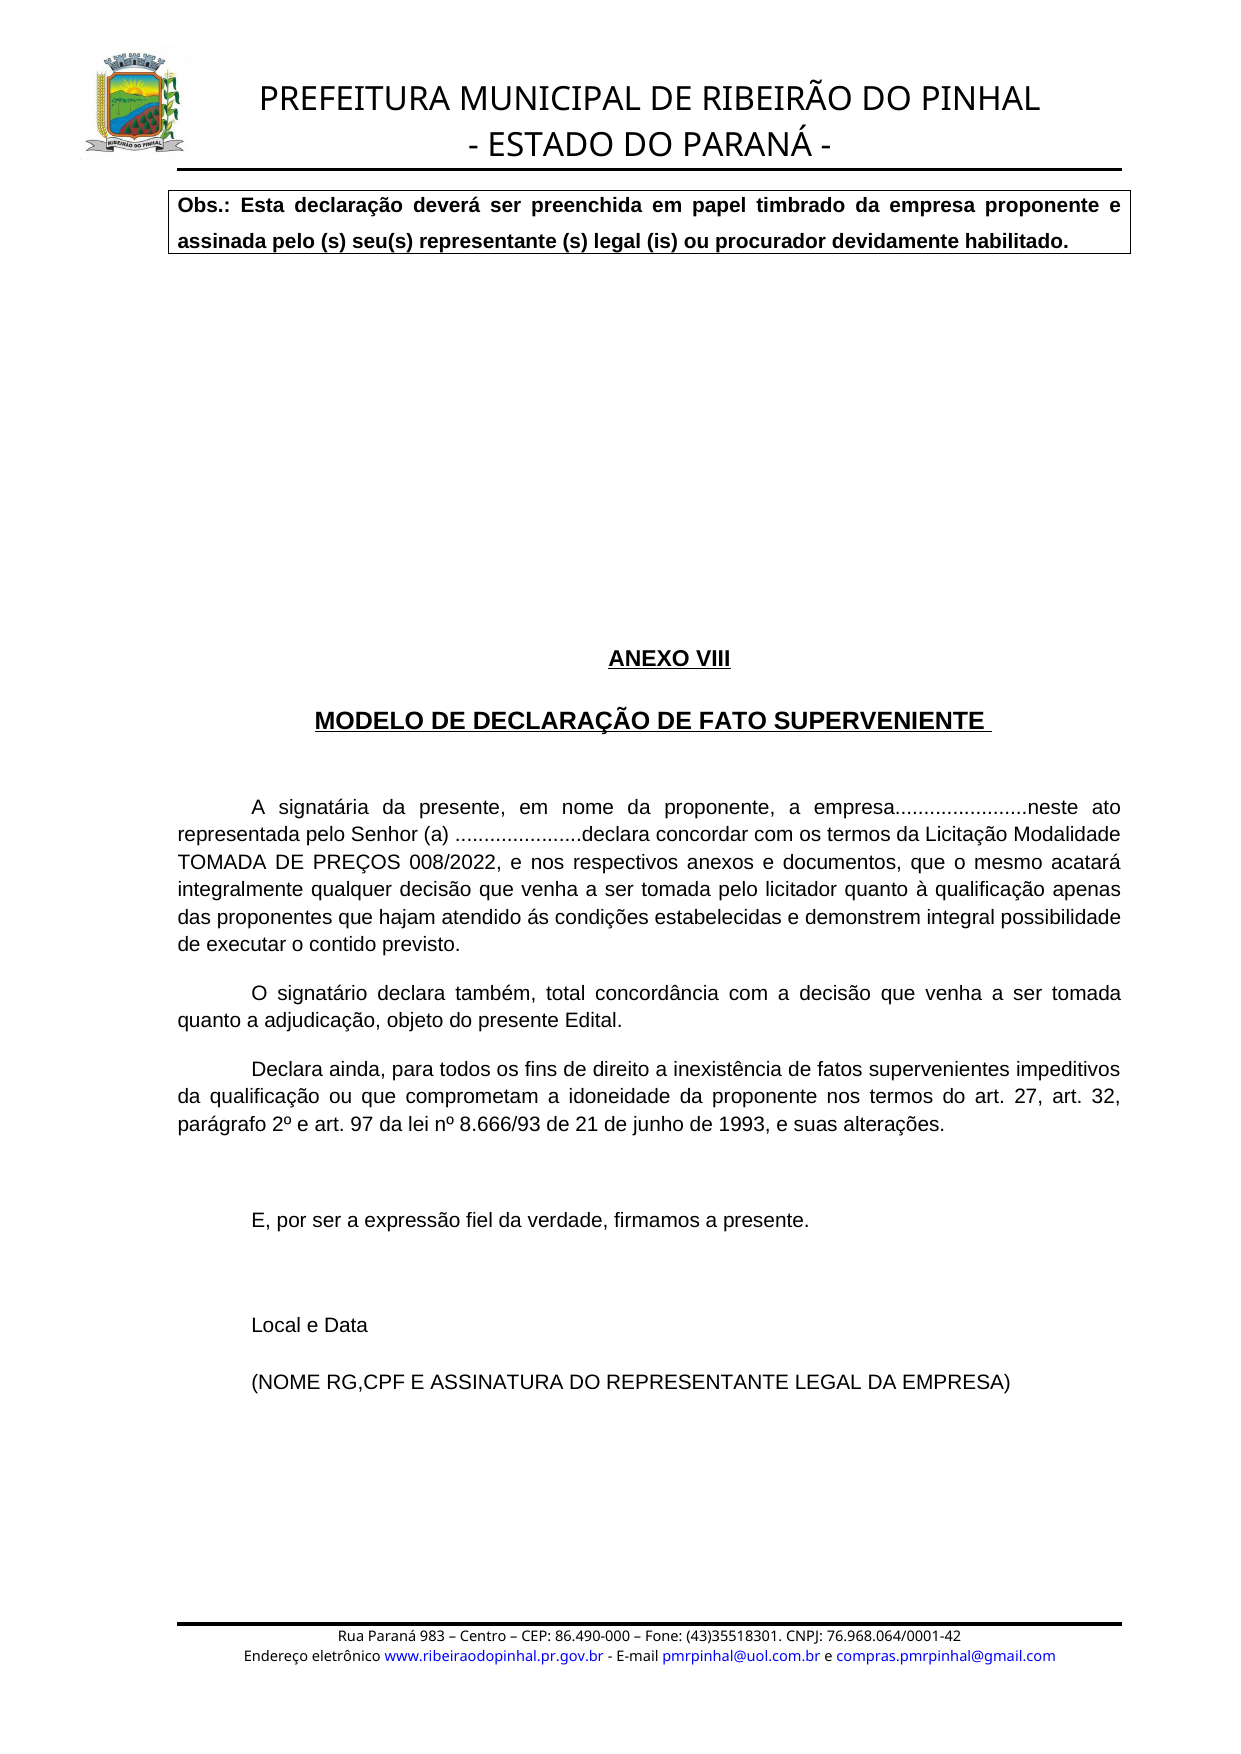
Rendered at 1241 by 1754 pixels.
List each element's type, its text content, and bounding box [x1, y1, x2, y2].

text Declara ainda, para todos os fins de direito a inexistência de fatos supervenientes impeditivos da qualificação ou que comprometam a idoneidade da proponente nos termos do art. 27, art. 32, parágrafo 2º e art. 97 da lei nº 8.666/93 de 21 de junho de 1993, e suas alterações. [177, 1056, 1122, 1135]
text Local e Data [177, 1313, 1122, 1337]
text (NOME RG,CPF E ASSINATURA DO REPRESENTANTE LEGAL DA EMPRESA) [177, 1370, 1122, 1394]
text A signatária da presente, em nome da proponente, a empresa.......................neste ato representada pelo Senhor (a) ......................declara concordar com os termos da Licitação Modalidade TOMADA DE PREÇOS 008/2022, e nos respectivos anexos e documentos, que o mesmo acatará integralmente qualquer decisão que venha a ser tomada pelo licitador quanto à qualificação apenas das proponentes que hajam atendido ás condições estabelecidas e demonstrem integral possibilidade de executar o contido previsto. [177, 795, 1122, 956]
text Obs.: Esta declaração deverá ser preenchida em papel timbrado da empresa proponente e assinada pelo (s) seu(s) representante (s) legal (is) ou procurador devidamente habilitado. [169, 191, 1130, 253]
text E, por ser a expressão fiel da verdade, firmamos a presente. [177, 1208, 1122, 1232]
subtitle MODELO DE DECLARAÇÃO DE FATO SUPERVENIENTE [177, 706, 1122, 734]
picture [79, 45, 192, 160]
text O signatário declara também, total concordância com a decisão que venha a ser tomada quanto a adjudicação, objeto do presente Edital. [177, 981, 1122, 1032]
text ANEXO VIII [177, 645, 1161, 672]
